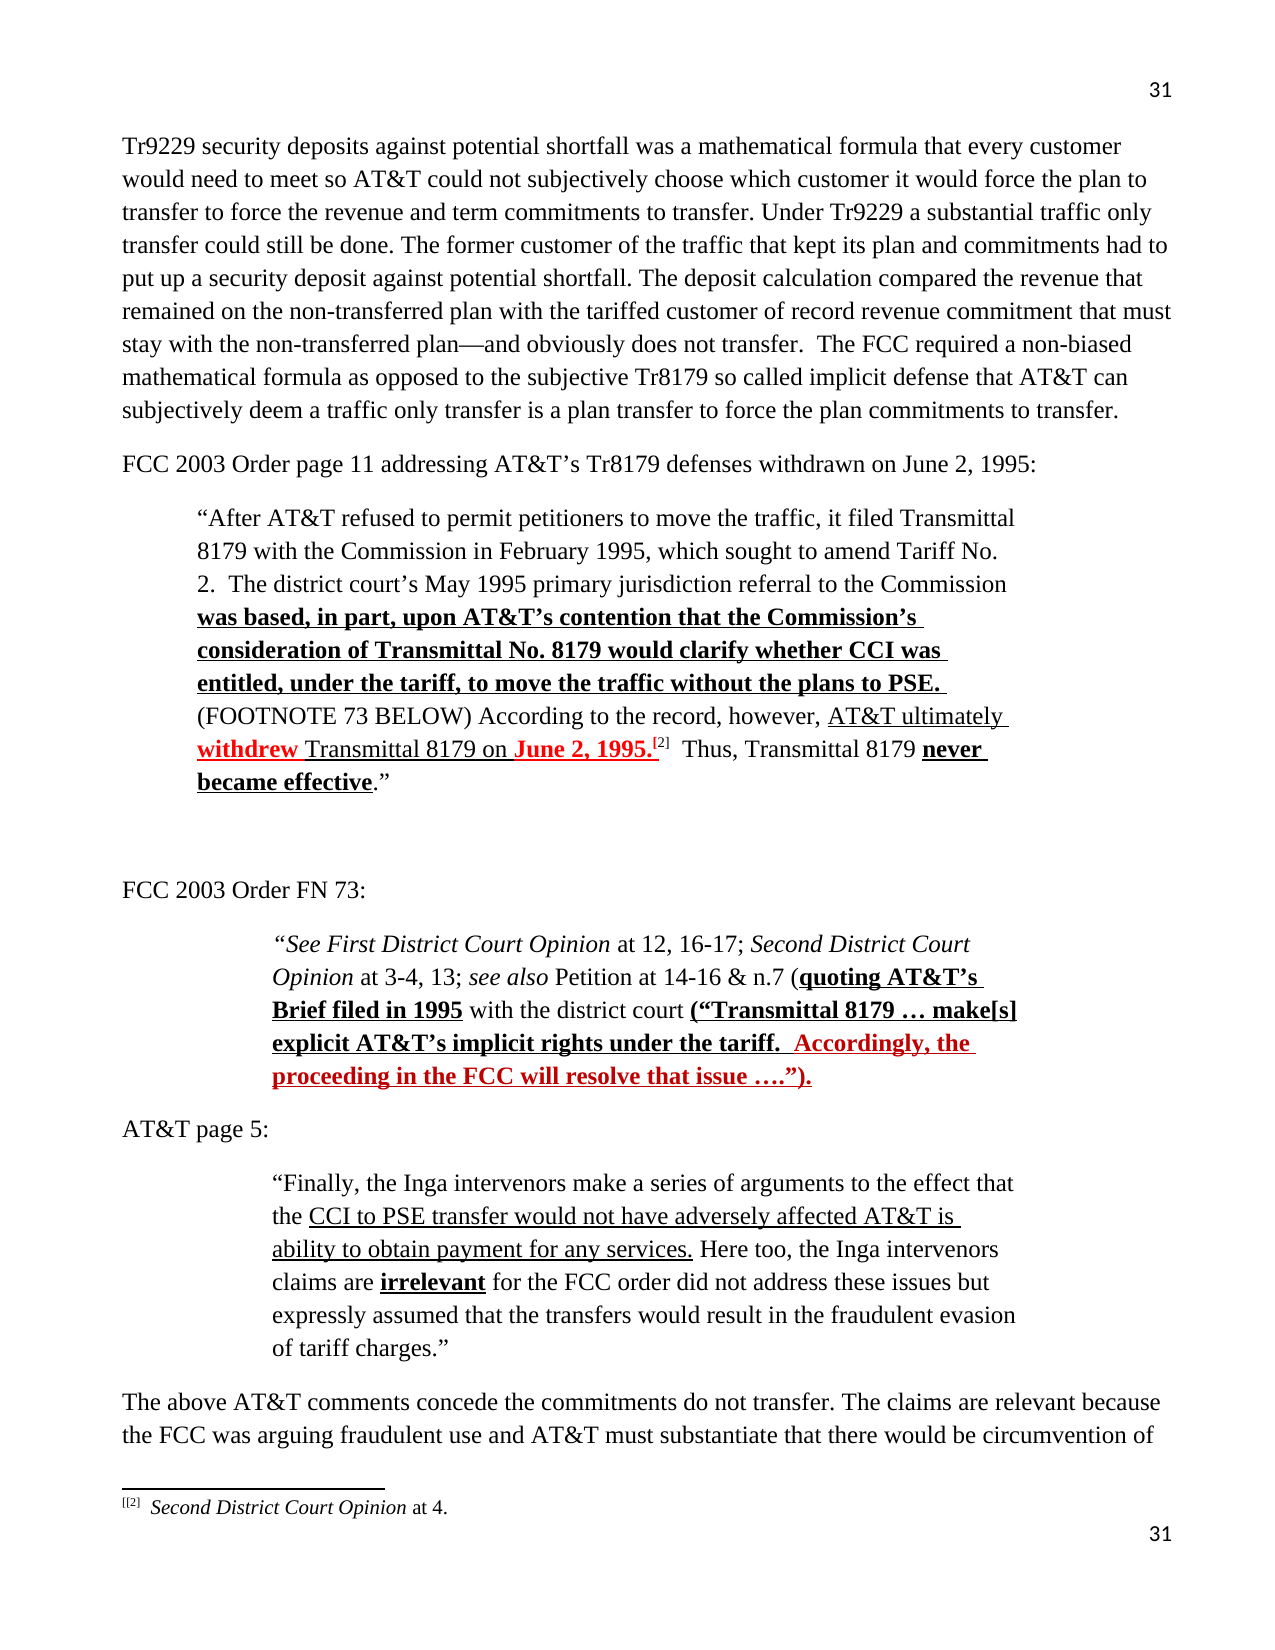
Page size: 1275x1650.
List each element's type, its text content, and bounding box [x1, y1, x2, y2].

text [122, 1387, 1172, 1449]
text “See First District Court Opinion at 12, 16-17; Second District Court Opinion at 3-4, 13; see also Petition at 14-16 & n.7 (quoting AT&T’s Brief filed in 1995 with the district court (“Transmittal 8179 … make[s] explicit AT&T’s implicit rights under the tariff. Accordingly, the proceeding in the FCC will resolve that issue ….”). [272, 929, 1022, 1089]
text FCC 2003 Order FN 73: [122, 875, 1172, 903]
text FCC 2003 Order page 11 addressing AT&T’s Tr8179 defenses withdrawn on June 2, 1995: [122, 449, 1172, 478]
text “Finally, the Inga intervenors make a series of arguments to the effect that the CCI to PSE transfer would not have adversely affected AT&T is ability to obtain payment for any services. Here too, the Inga intervenors claims are irrelevant for the FCC order did not address these issues but expressly assumed that the transfers would result in the fraudulent evasion of tariff charges.” [272, 1168, 1022, 1362]
text AT&T page 5: [122, 1114, 1172, 1143]
text Tr9229 security deposits against potential shortfall was a mathematical formula that every customer would need to meet so AT&T could not subjectively choose which customer it would force the plan to transfer to force the revenue and term commitments to transfer. Under Tr9229 a substantial traffic only transfer could still be done. The former customer of the traffic that kept its plan and commitments had to put up a security deposit against potential shortfall. The deposit calculation compared the revenue that remained on the non-transferred plan with the tariffed customer of record revenue commitment that must stay with the non-transferred plan—and obviously does not transfer. The FCC required a non-biased mathematical formula as opposed to the subjective Tr8179 so called implicit defense that AT&T can subjectively deem a traffic only transfer is a plan transfer to force the plan commitments to transfer. [122, 131, 1172, 424]
text “After AT&T refused to permit petitioners to move the traffic, it filed Transmittal 8179 with the Commission in February 1995, which sought to amend Tariff No. 2. The district court’s May 1995 primary jurisdiction referral to the Commission was based, in part, upon AT&T’s contention that the Commission’s consideration of Transmittal No. 8179 would clarify whether CCI was entitled, under the tariff, to move the traffic without the plans to PSE. (FOOTNOTE 73 BELOW) According to the record, however, AT&T ultimately withdrew Transmittal 8179 on June 2, 1995.[2] Thus, Transmittal 8179 never became effective.” [197, 503, 1022, 796]
